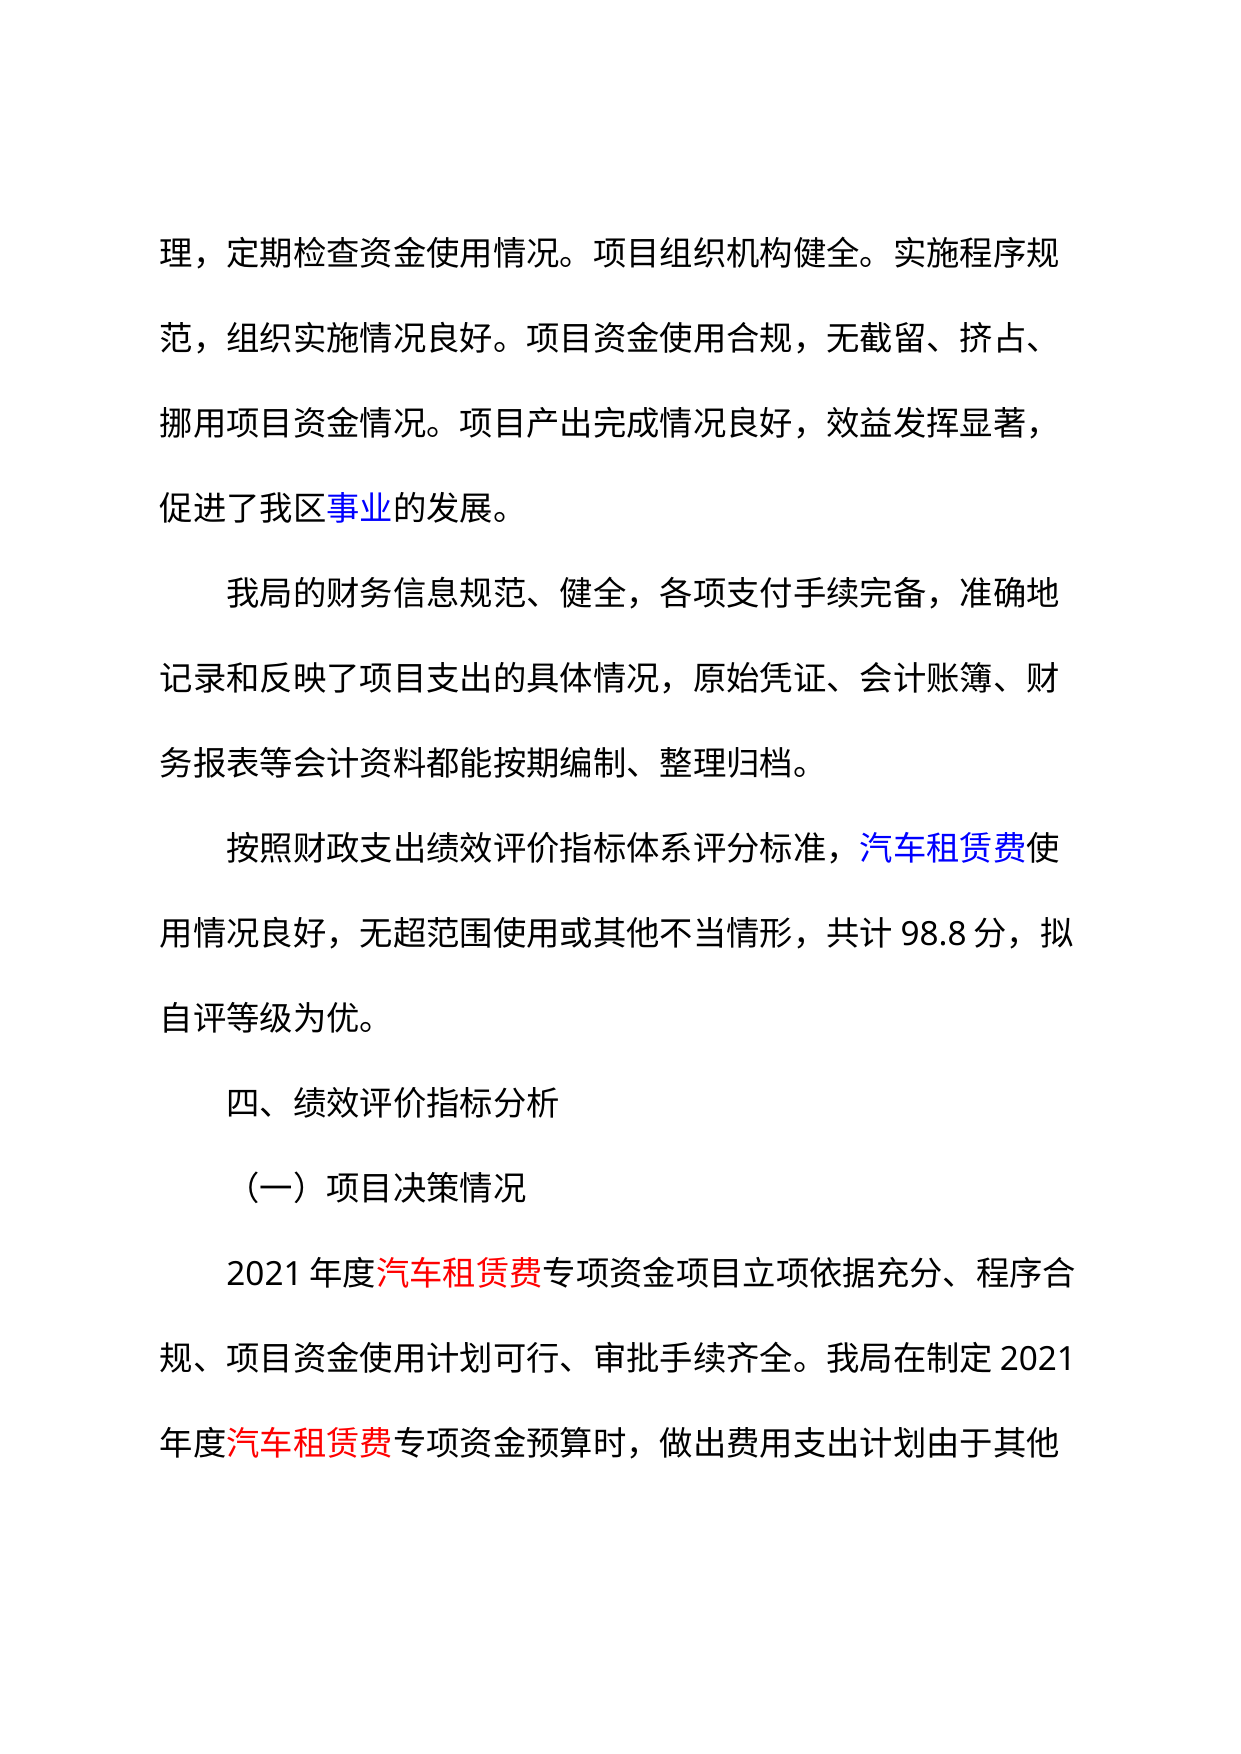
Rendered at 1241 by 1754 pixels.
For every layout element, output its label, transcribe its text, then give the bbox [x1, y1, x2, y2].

text 我局的财务信息规范、健全，各项支付手续完备，准确地记录和反映了项目支出的具体情况，原始凭证、会计账簿、财务报表等会计资料都能按期编制、整理归档。 [159, 549, 1081, 804]
text 四、绩效评价指标分析 [159, 1059, 1081, 1144]
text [159, 209, 1081, 549]
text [159, 1229, 1081, 1484]
text （一）项目决策情况 [159, 1144, 1081, 1229]
text 按照财政支出绩效评价指标体系评分标准，汽车租赁费使用情况良好，无超范围使用或其他不当情形，共计 98.8分，拟自评等级为优。 [159, 804, 1081, 1059]
